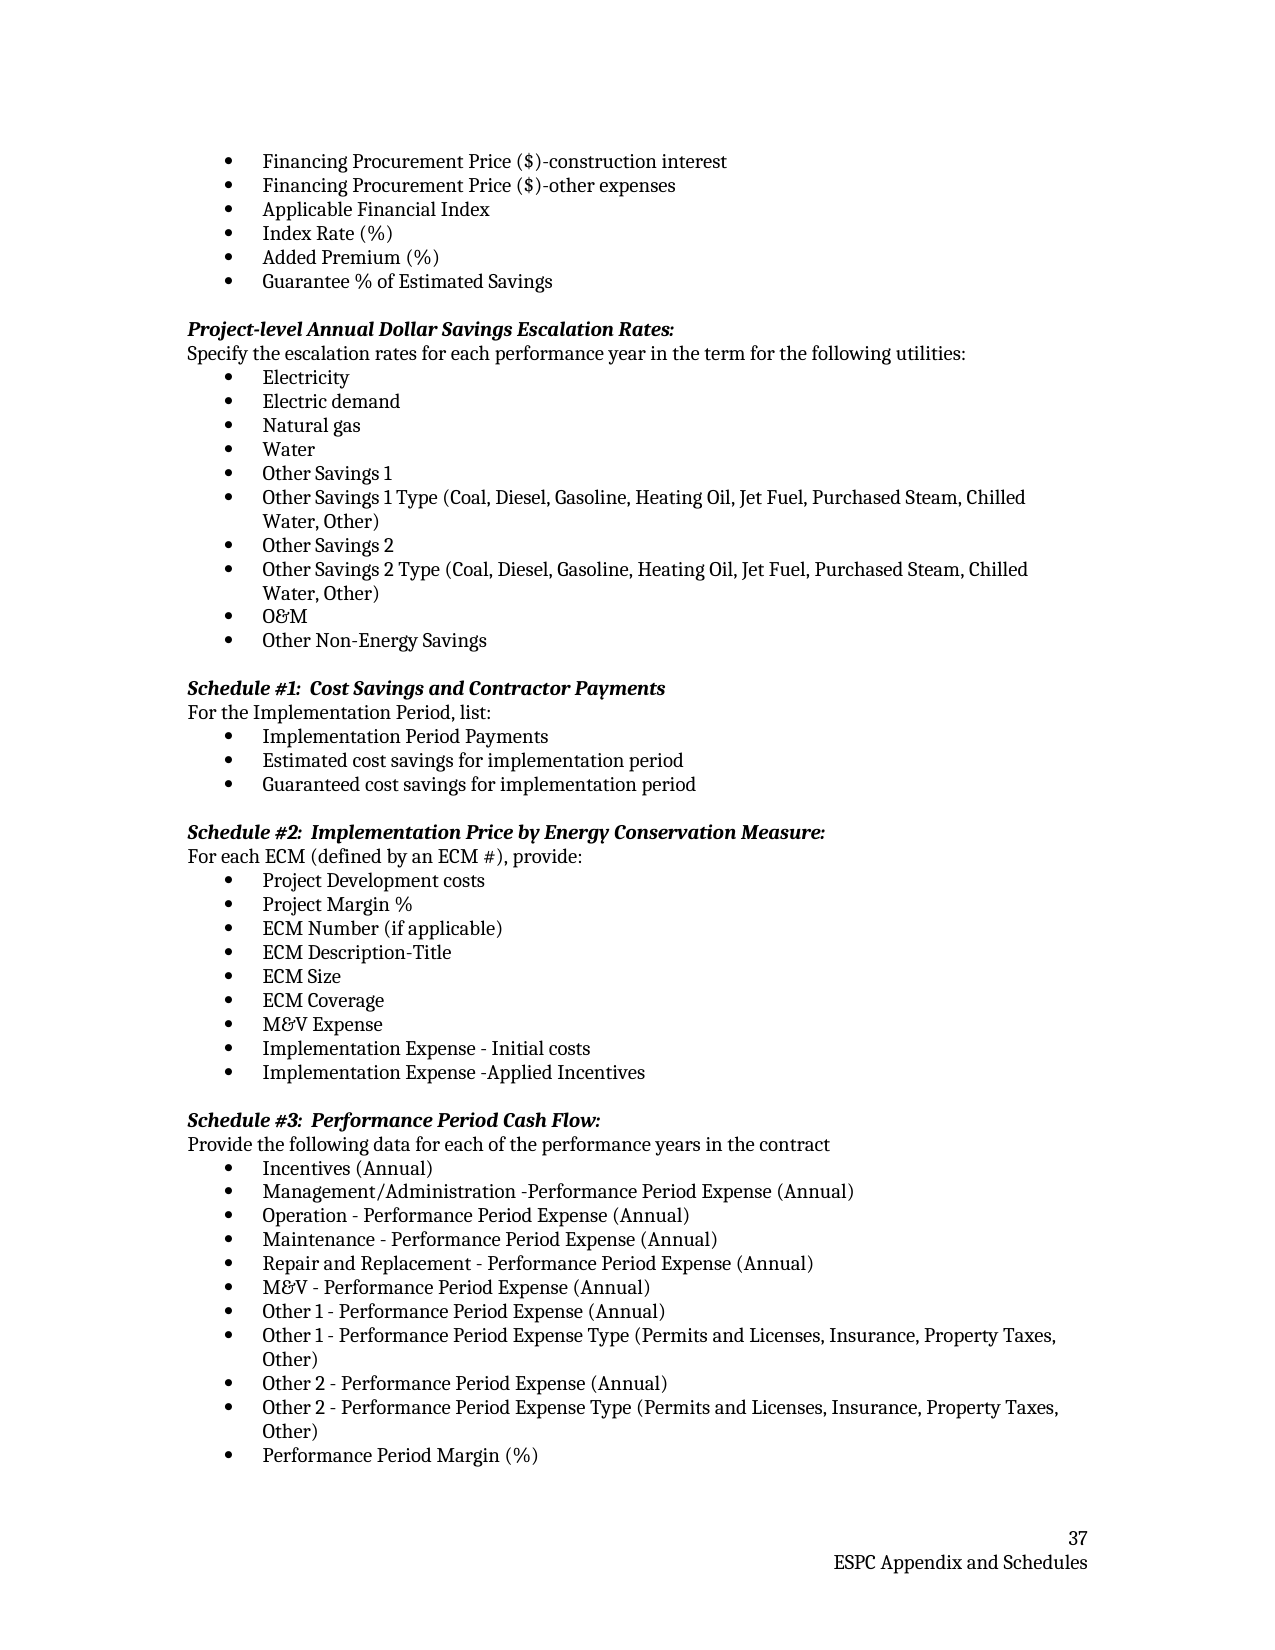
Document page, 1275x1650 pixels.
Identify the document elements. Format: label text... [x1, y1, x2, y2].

list Incentives (Annual) [225, 1156, 1087, 1180]
text Specify the escalation rates for each performance year in the term for the following utilities: [187, 342, 1087, 366]
list ECM Size [225, 964, 1087, 988]
list Index Rate (%) [225, 222, 1087, 246]
list Applicable Financial Index [225, 198, 1087, 222]
list Financing Procurement Price ($)-other expenses [225, 174, 1087, 198]
list Electricity [225, 366, 1087, 389]
list Added Premium (%) [225, 246, 1087, 270]
list Performance Period Margin (%) [225, 1444, 1087, 1468]
list Estimated cost savings for implementation period [225, 749, 1087, 773]
list Repair and Replacement - Performance Period Expense (Annual) [225, 1252, 1087, 1276]
list Other 1 - Performance Period Expense (Annual) [225, 1300, 1087, 1324]
list Project Development costs [225, 869, 1087, 893]
list Natural gas [225, 413, 1087, 437]
list Other 1 - Performance Period Expense Type (Permits and Licenses, Insurance, Property Taxes, Other) [225, 1324, 1087, 1372]
text Schedule #3: Performance Period Cash Flow: [187, 1108, 1087, 1132]
list Other Savings 2 Type (Coal, Diesel, Gasoline, Heating Oil, Jet Fuel, Purchased Steam, Chilled Water, Other) [225, 557, 1087, 605]
list M&V - Performance Period Expense (Annual) [225, 1276, 1087, 1300]
text Schedule #1: Cost Savings and Contractor Payments [187, 677, 1087, 701]
list Other Savings 1 [225, 461, 1087, 485]
list Implementation Expense -Applied Incentives [225, 1060, 1087, 1084]
list Water [225, 437, 1087, 461]
list Guarantee % of Estimated Savings [225, 270, 1087, 294]
list M&V Expense [225, 1012, 1087, 1036]
list O&M [225, 605, 1087, 629]
list Implementation Expense - Initial costs [225, 1036, 1087, 1060]
text For the Implementation Period, list: [187, 701, 1087, 725]
list Implementation Period Payments [225, 725, 1087, 749]
list Other 2 - Performance Period Expense (Annual) [225, 1372, 1087, 1396]
list Operation - Performance Period Expense (Annual) [225, 1204, 1087, 1228]
list Financing Procurement Price ($)-construction interest [225, 150, 1087, 174]
list Other Savings 1 Type (Coal, Diesel, Gasoline, Heating Oil, Jet Fuel, Purchased Steam, Chilled Water, Other) [225, 485, 1087, 533]
text For each ECM (defined by an ECM #), provide: [187, 845, 1087, 869]
list Other Savings 2 [225, 533, 1087, 557]
list ECM Description-Title [225, 941, 1087, 964]
list Management/Administration -Performance Period Expense (Annual) [225, 1180, 1087, 1204]
list Project Margin % [225, 893, 1087, 917]
text Provide the following data for each of the performance years in the contract [187, 1132, 1087, 1156]
list Guaranteed cost savings for implementation period [225, 773, 1087, 797]
list Electric demand [225, 389, 1087, 413]
list Other Non-Energy Savings [225, 629, 1087, 653]
list Maintenance - Performance Period Expense (Annual) [225, 1228, 1087, 1252]
list ECM Number (if applicable) [225, 917, 1087, 941]
text Schedule #2: Implementation Price by Energy Conservation Measure: [187, 821, 1087, 845]
list ECM Coverage [225, 988, 1087, 1012]
list Other 2 - Performance Period Expense Type (Permits and Licenses, Insurance, Property Taxes, Other) [225, 1396, 1087, 1444]
text Project-level Annual Dollar Savings Escalation Rates: [187, 318, 1087, 342]
